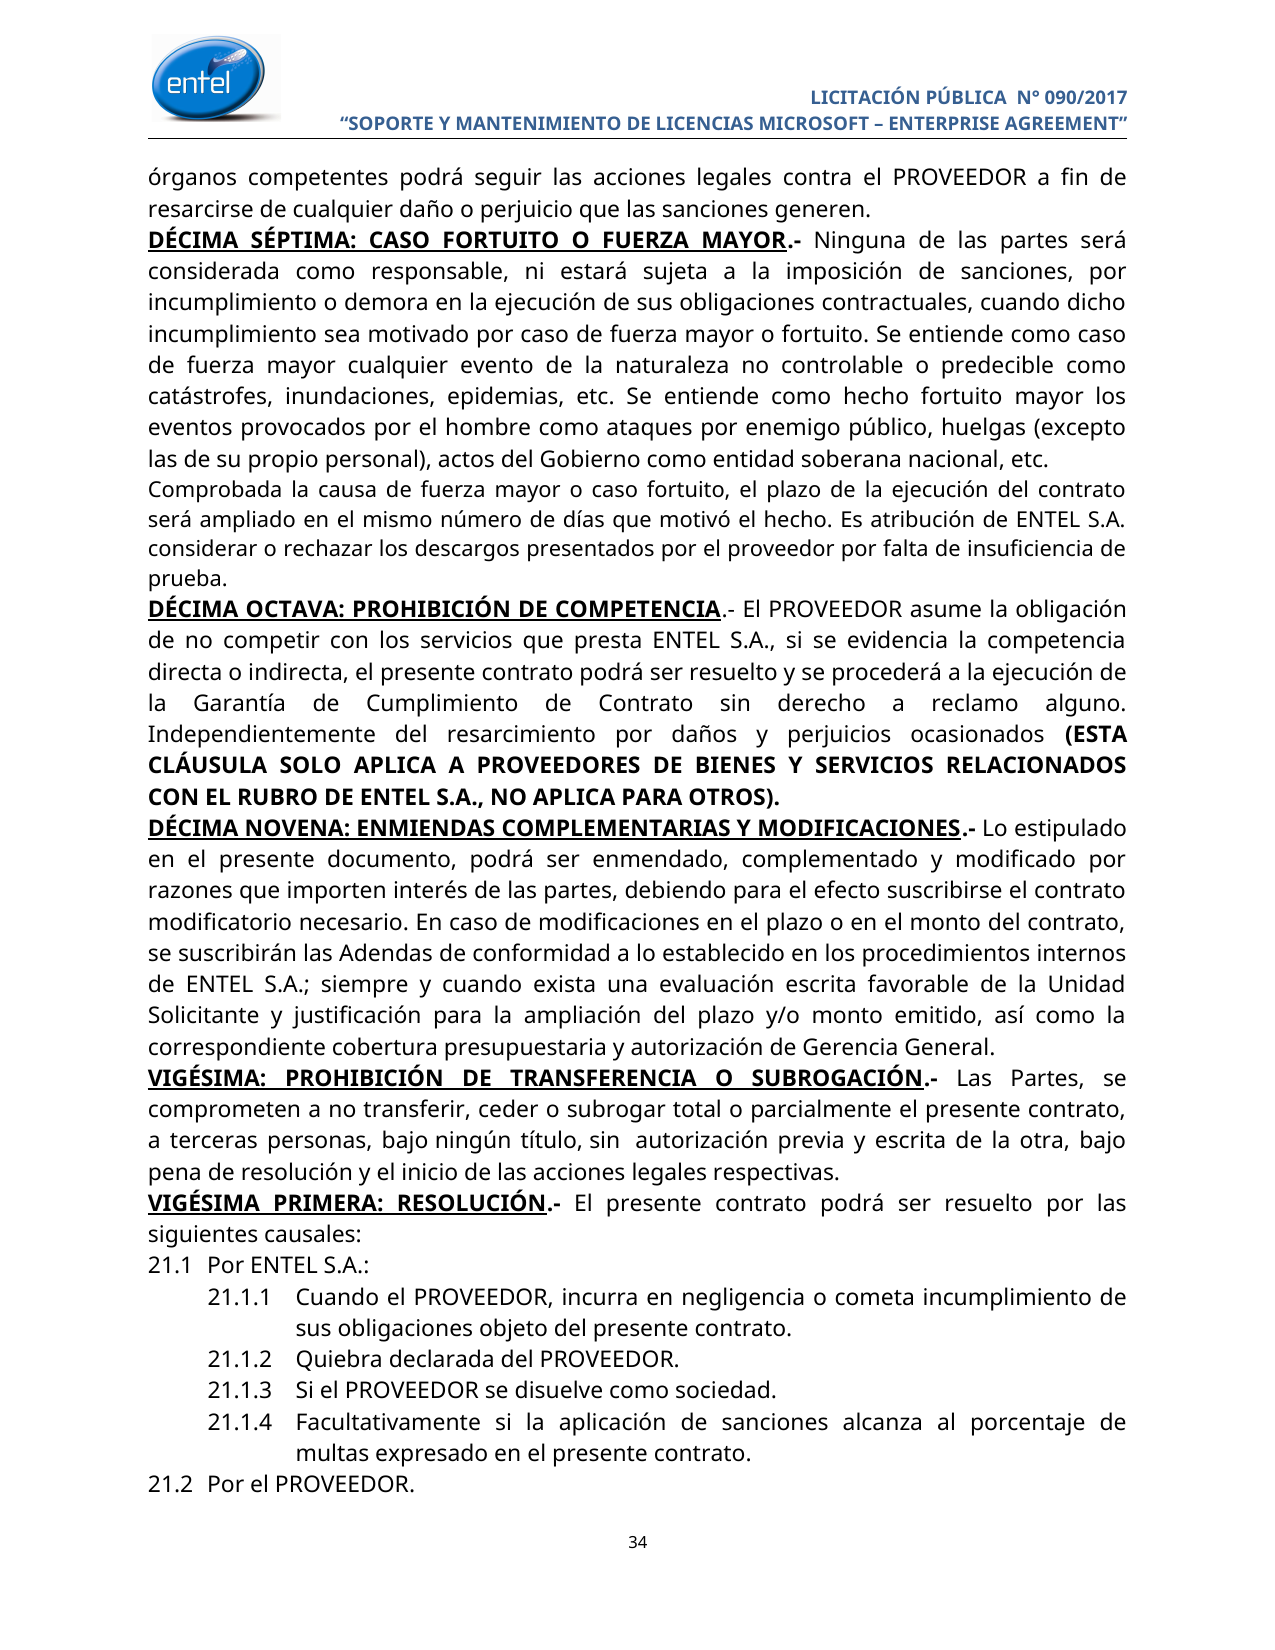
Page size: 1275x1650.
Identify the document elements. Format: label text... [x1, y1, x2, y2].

text 21.1.3 Si el PROVEEDOR se disuelve como sociedad. [207, 1374, 1127, 1406]
text 21.1.2 Quiebra declarada del PROVEEDOR. [207, 1343, 1127, 1374]
text VIGÉSIMA: PROHIBICIÓN DE TRANSFERENCIA O SUBROGACIÓN.- Las Partes, se comprometen a no transferir, ceder o subrogar total o parcialmente el presente contrato, a terceras personas, bajo ningún título, sin autorización previa y escrita de la otra, bajo pena de resolución y el inicio de las acciones legales respectivas. [148, 1062, 1127, 1187]
text DÉCIMA SÉPTIMA: CASO FORTUITO O FUERZA MAYOR.- Ninguna de las partes será considerada como responsable, ni estará sujeta a la imposición de sanciones, por incumplimiento o demora en la ejecución de sus obligaciones contractuales, cuando dicho incumplimiento sea motivado por caso de fuerza mayor o fortuito. Se entiende como caso de fuerza mayor cualquier evento de la naturaleza no controlable o predecible como catástrofes, inundaciones, epidemias, etc. Se entiende como hecho fortuito mayor los eventos provocados por el hombre como ataques por enemigo público, huelgas (excepto las de su propio personal), actos del Gobierno como entidad soberana nacional, etc. [148, 224, 1127, 474]
text VIGÉSIMA PRIMERA: RESOLUCIÓN.- El presente contrato podrá ser resuelto por las siguientes causales: [148, 1187, 1127, 1249]
text Comprobada la causa de fuerza mayor o caso fortuito, el plazo de la ejecución del contrato será ampliado en el mismo número de días que motivó el hecho. Es atribución de ENTEL S.A. considerar o rechazar los descargos presentados por el proveedor por falta de insuficiencia de prueba. [148, 474, 1127, 593]
text 21.1.1 Cuando el PROVEEDOR, incurra en negligencia o cometa incumplimiento de sus obligaciones objeto del presente contrato. [207, 1281, 1127, 1343]
picture [151, 34, 282, 122]
text DÉCIMA OCTAVA: PROHIBICIÓN DE COMPETENCIA.- El PROVEEDOR asume la obligación de no competir con los servicios que presta ENTEL S.A., si se evidencia la competencia directa o indirecta, el presente contrato podrá ser resuelto y se procederá a la ejecución de la Garantía de Cumplimiento de Contrato sin derecho a reclamo alguno. Independientemente del resarcimiento por daños y perjuicios ocasionados (ESTA CLÁUSULA SOLO APLICA A PROVEEDORES DE BIENES Y SERVICIOS RELACIONADOS CON EL RUBRO DE ENTEL S.A., NO APLICA PARA OTROS). [148, 593, 1127, 812]
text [148, 161, 1127, 224]
text 21.1.4 Facultativamente si la aplicación de sanciones alcanza al porcentaje de multas expresado en el presente contrato. [207, 1406, 1127, 1468]
text DÉCIMA NOVENA: ENMIENDAS COMPLEMENTARIAS Y MODIFICACIONES.- Lo estipulado en el presente documento, podrá ser enmendado, complementado y modificado por razones que importen interés de las partes, debiendo para el efecto suscribirse el contrato modificatorio necesario. En caso de modificaciones en el plazo o en el monto del contrato, se suscribirán las Adendas de conformidad a lo establecido en los procedimientos internos de ENTEL S.A.; siempre y cuando exista una evaluación escrita favorable de la Unidad Solicitante y justificación para la ampliación del plazo y/o monto emitido, así como la correspondiente cobertura presupuestaria y autorización de Gerencia General. [148, 812, 1127, 1062]
text 21.1 Por ENTEL S.A.: [148, 1249, 1127, 1281]
text 21.2 Por el PROVEEDOR. [148, 1468, 1127, 1499]
